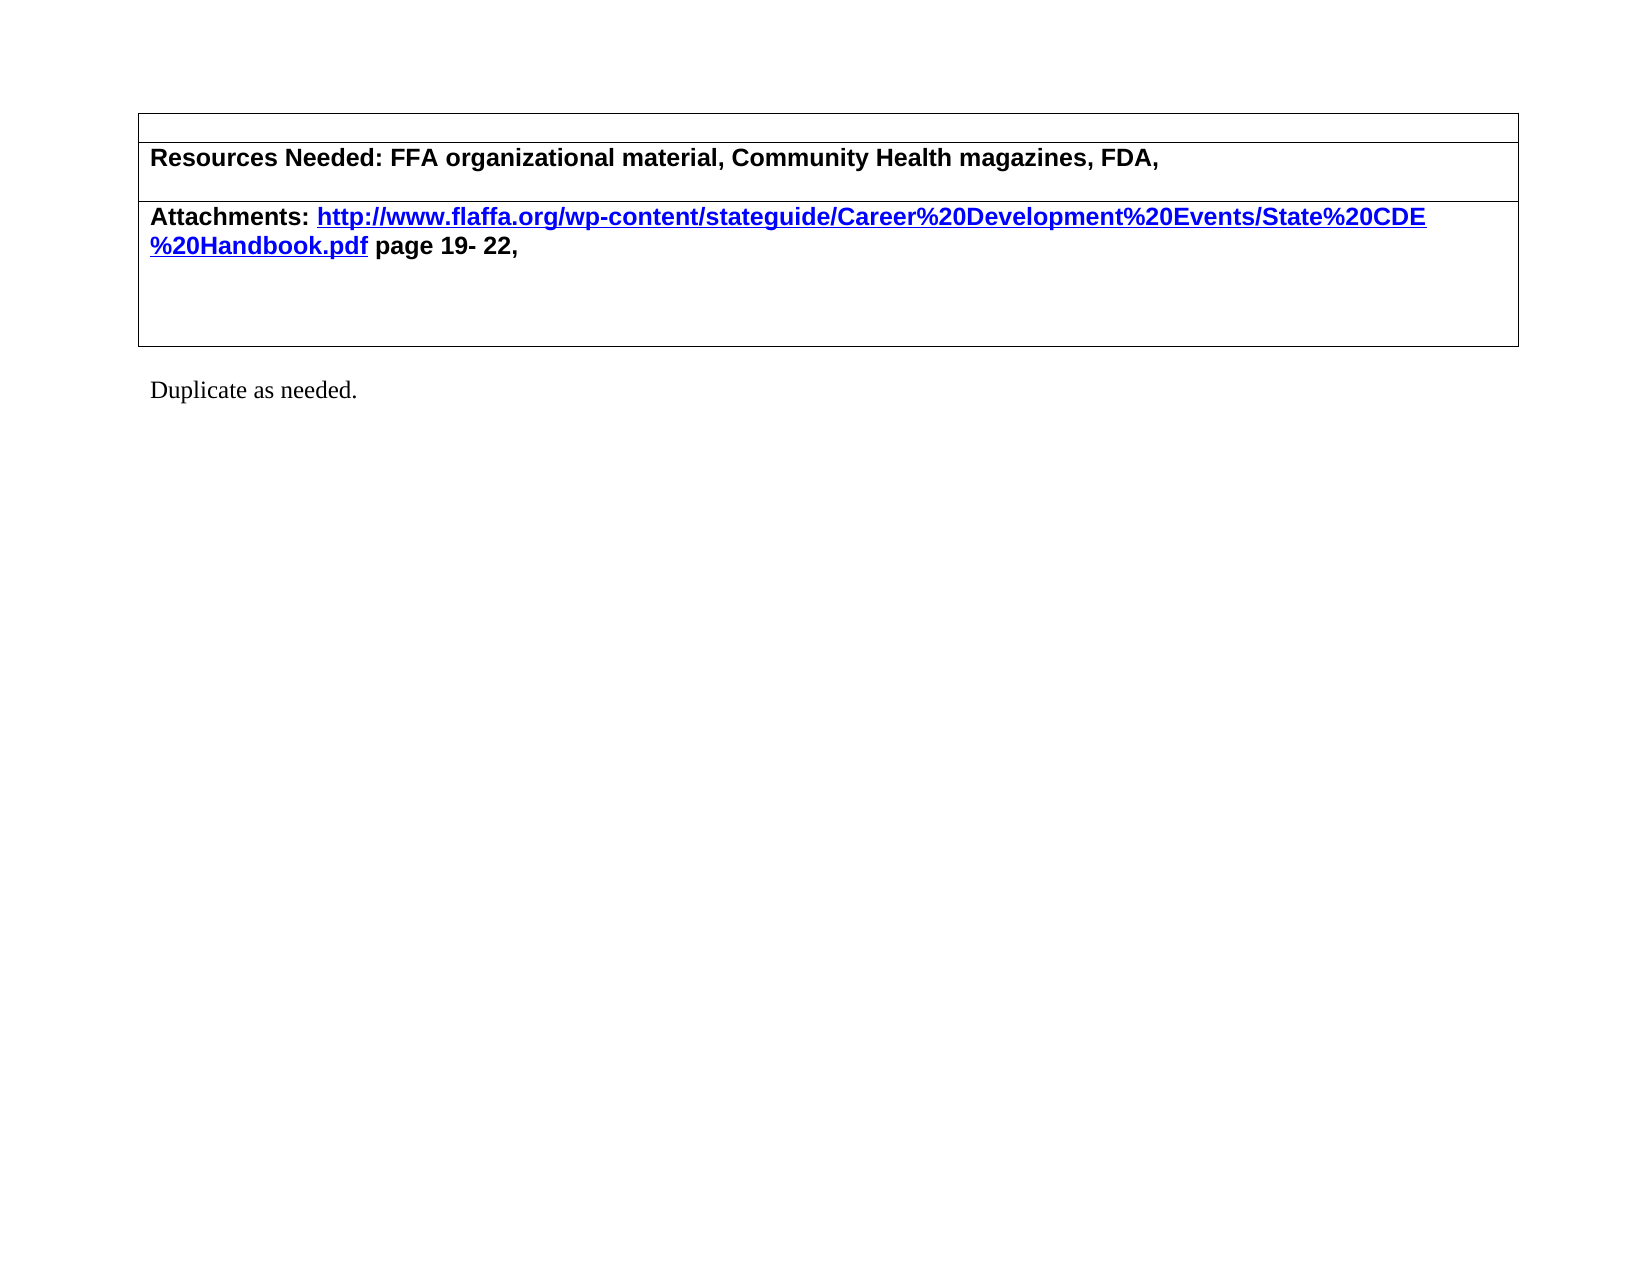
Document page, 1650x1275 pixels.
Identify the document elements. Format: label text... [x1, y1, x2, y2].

table_cell Resources Needed: FFA organizational material, Community Health magazines, FDA, [139, 143, 1518, 201]
text Duplicate as needed. [150, 375, 1500, 404]
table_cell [139, 114, 1518, 142]
table_cell Attachments: http://www.flaffa.org/wp-content/stateguide/Career%20Development%20Events/State%20CDE%20Handbook.pdf page 19- 22, [139, 202, 1518, 346]
